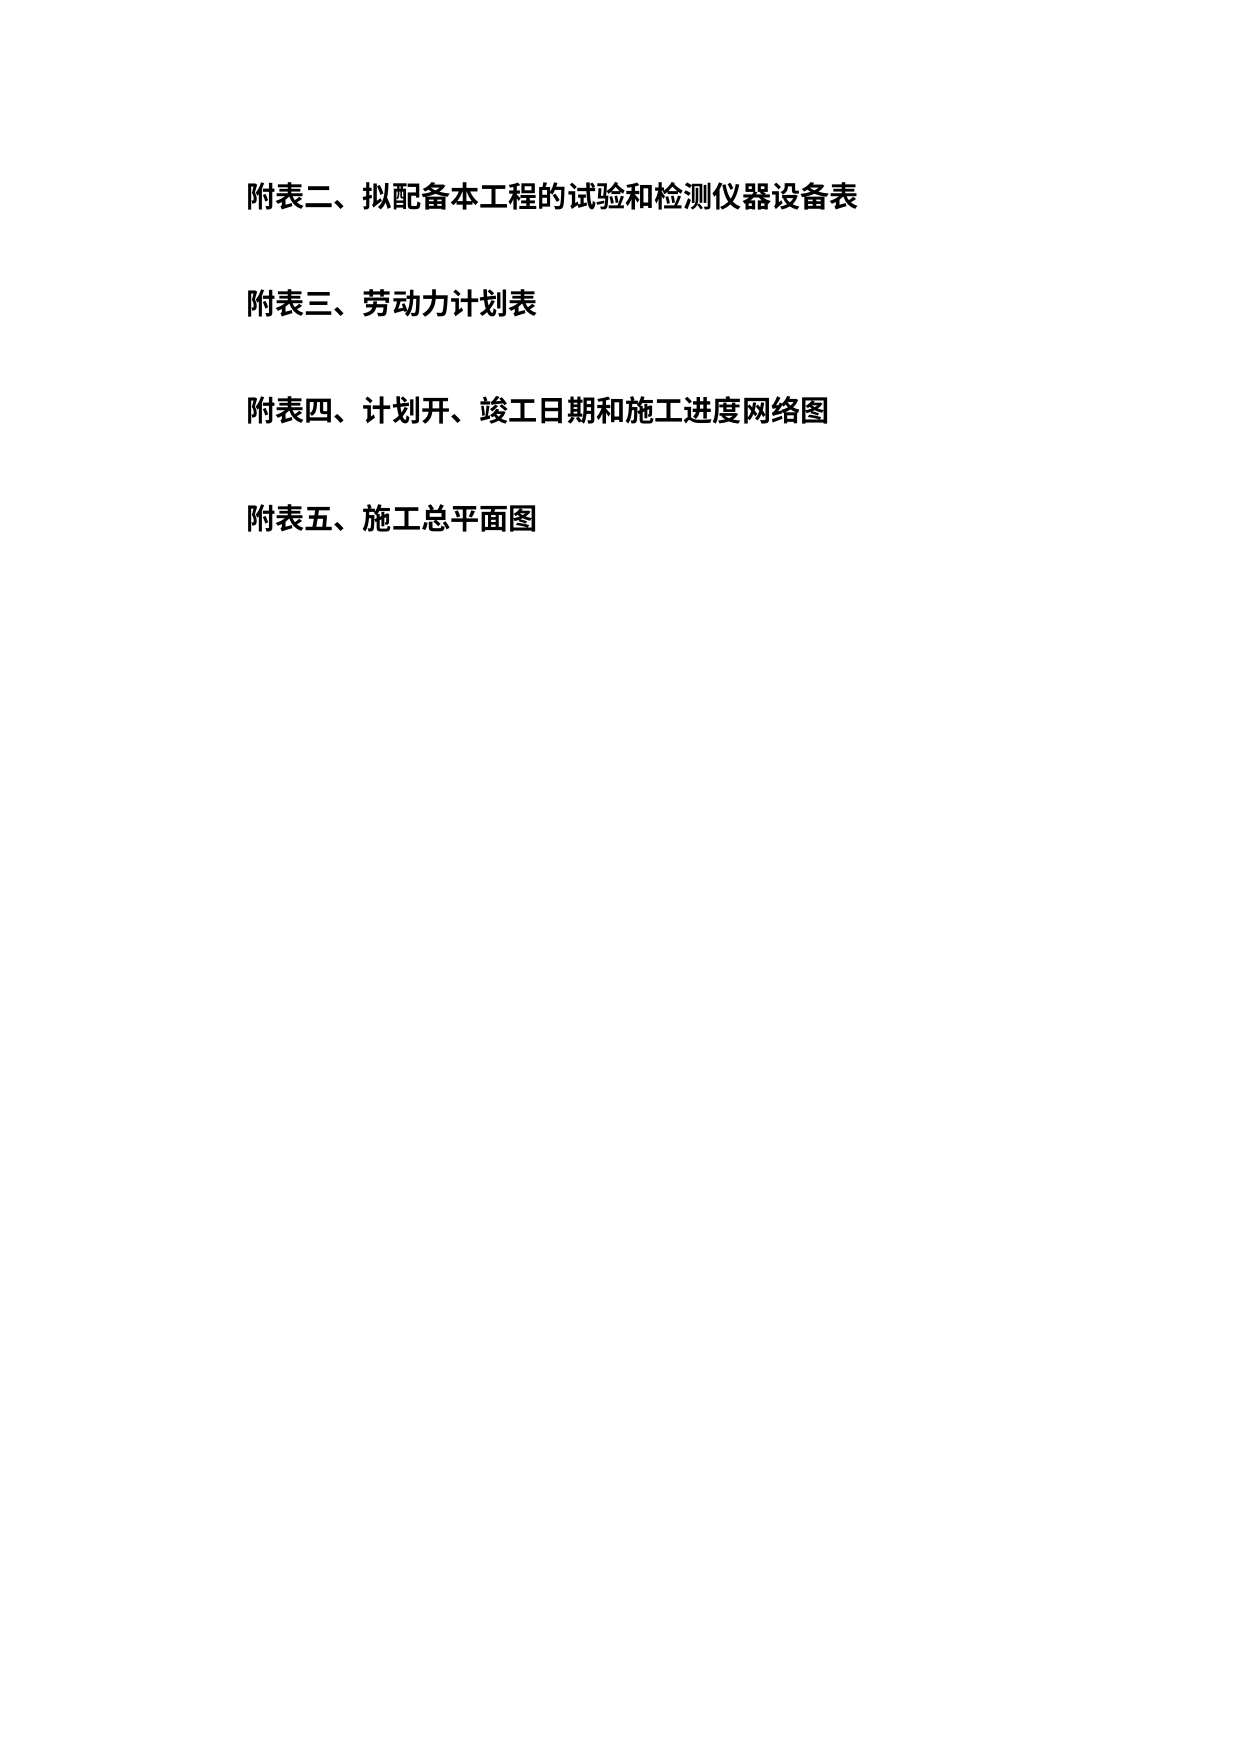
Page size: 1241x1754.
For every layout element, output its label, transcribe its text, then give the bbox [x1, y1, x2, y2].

text 附表三、劳动力计划表 [187, 269, 1053, 334]
text 附表二、拟配备本工程的试验和检测仪器设备表 [187, 162, 1053, 227]
text 附表四、计划开、竣工日期和施工进度网络图 [187, 377, 1053, 442]
text 附表五、施工总平面图 [187, 484, 1053, 549]
